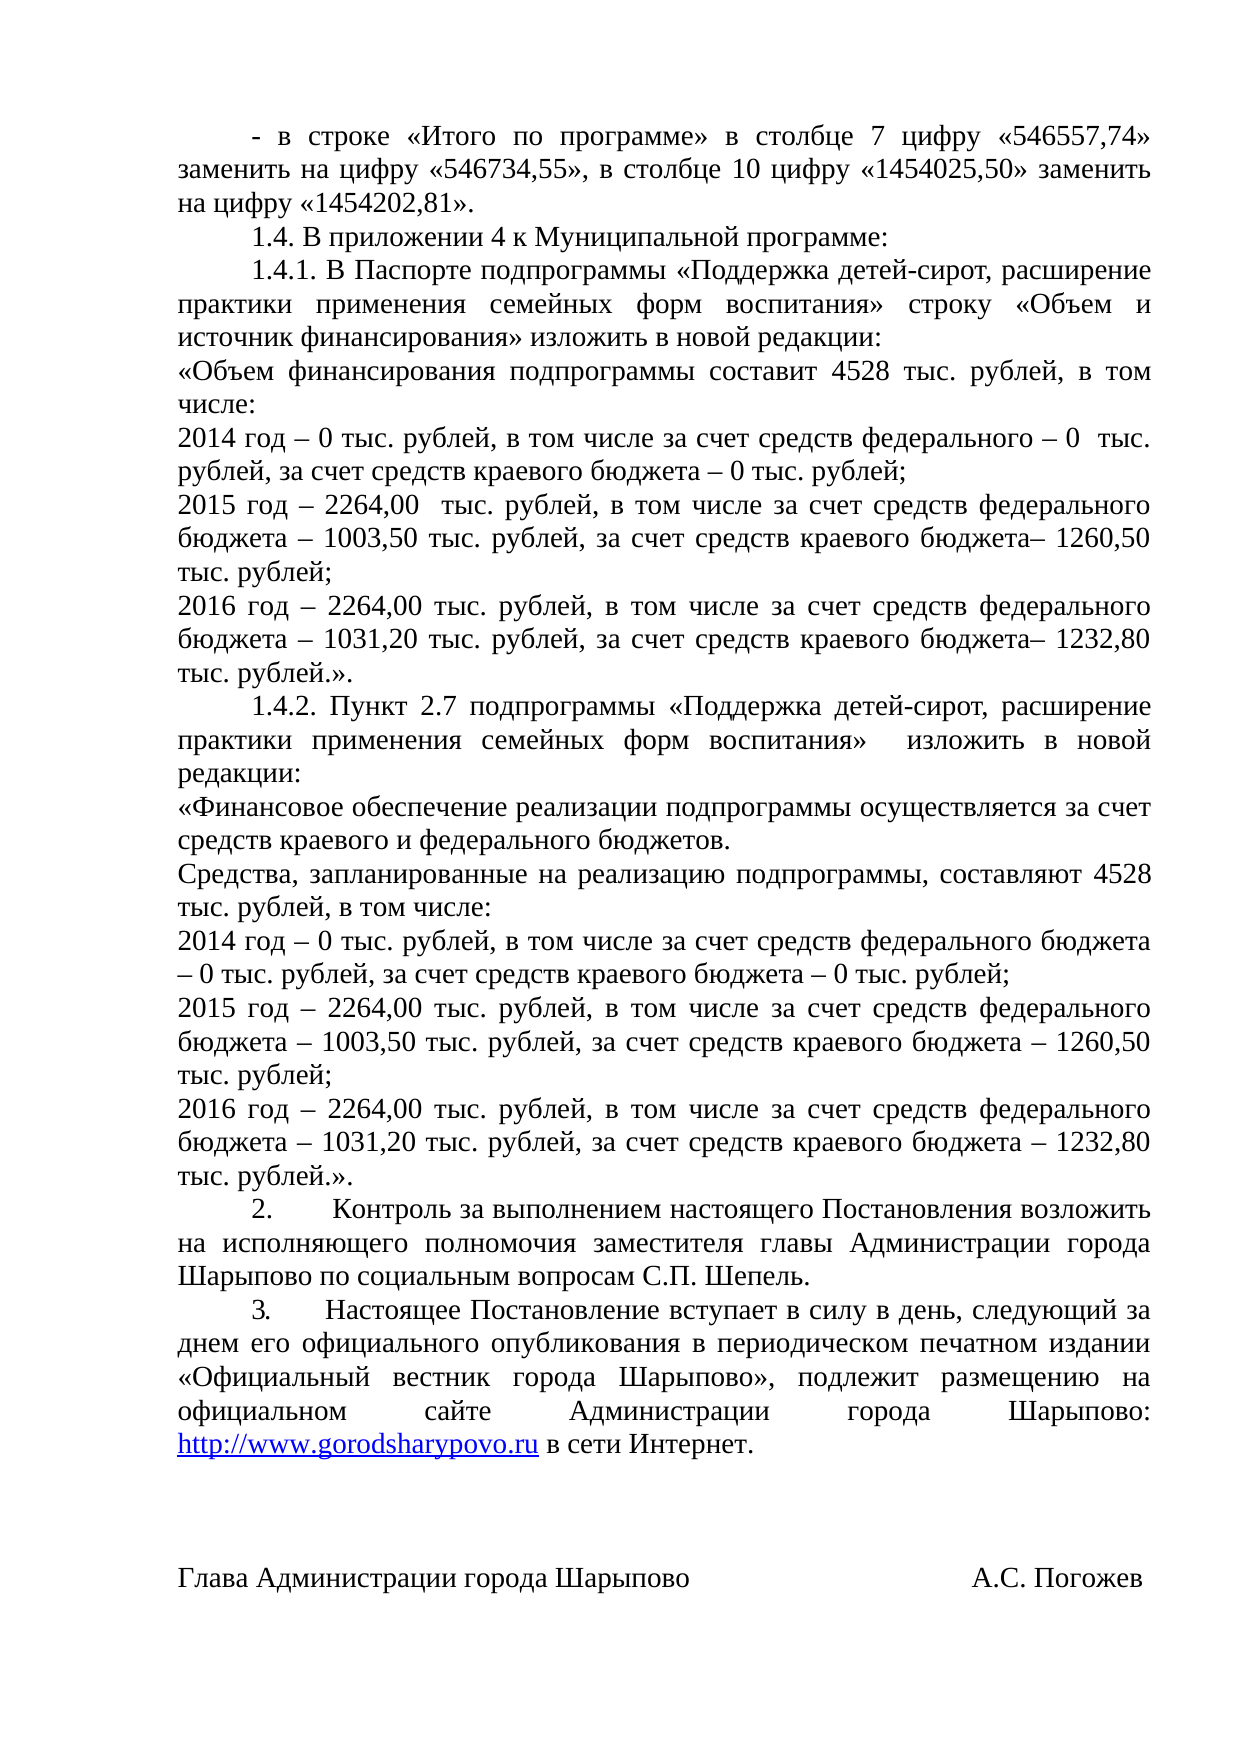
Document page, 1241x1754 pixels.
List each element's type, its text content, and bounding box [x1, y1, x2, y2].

text 2014 год – 0 тыс. рублей, в том числе за счет средств федерального бюджета – 0 тыс. рублей, за счет средств краевого бюджета – 0 тыс. рублей; [177, 923, 1152, 990]
text «Объем финансирования подпрограммы составит 4528 тыс. рублей, в том числе: [177, 353, 1152, 420]
text 2016 год – 2264,00 тыс. рублей, в том числе за счет средств федерального бюджета – 1031,20 тыс. рублей, за счет средств краевого бюджета– 1232,80 тыс. рублей.». [177, 588, 1152, 688]
text «Финансовое обеспечение реализации подпрограммы осуществляется за счет средств краевого и федерального бюджетов. [177, 789, 1152, 856]
text Средства, запланированные на реализацию подпрограммы, составляют 4528 тыс. рублей, в том числе: [177, 856, 1152, 923]
text 2016 год – 2264,00 тыс. рублей, в том числе за счет средств федерального бюджета – 1031,20 тыс. рублей, за счет средств краевого бюджета – 1232,80 тыс. рублей.». [177, 1091, 1152, 1191]
list Контроль за выполнением настоящего Постановления возложить на исполняющего полномочия заместителя главы Администрации города Шарыпово по социальным вопросам С.П. Шепель. [177, 1191, 1152, 1292]
text 1.4. В приложении 4 к Муниципальной программе: [177, 219, 1152, 252]
text 2015 год – 2264,00 тыс. рублей, в том числе за счет средств федерального бюджета – 1003,50 тыс. рублей, за счет средств краевого бюджета– 1260,50 тыс. рублей; [177, 487, 1152, 588]
text 2014 год – 0 тыс. рублей, в том числе за счет средств федерального – 0 тыс. рублей, за счет средств краевого бюджета – 0 тыс. рублей; [177, 420, 1152, 487]
list Настоящее Постановление вступает в силу в день, следующий за днем его официального опубликования в периодическом печатном издании «Официальный вестник города Шарыпово», подлежит размещению на официальном сайте Администрации города Шарыпово: http://www.gorodsharypovo.ru в сети Интернет. [177, 1292, 1152, 1460]
text - в строке «Итого по программе» в столбце 7 цифру «546557,74» заменить на цифру «546734,55», в столбце 10 цифру «1454025,50» заменить на цифру «1454202,81». [177, 118, 1152, 219]
text 1.4.2. Пункт 2.7 подпрограммы «Поддержка детей-сирот, расширение практики применения семейных форм воспитания» изложить в новой редакции: [177, 688, 1152, 789]
text 1.4.1. В Паспорте подпрограммы «Поддержка детей-сирот, расширение практики применения семейных форм воспитания» строку «Объем и источник финансирования» изложить в новой редакции: [177, 252, 1152, 353]
text 2015 год – 2264,00 тыс. рублей, в том числе за счет средств федерального бюджета – 1003,50 тыс. рублей, за счет средств краевого бюджета – 1260,50 тыс. рублей; [177, 990, 1152, 1091]
text Глава Администрации города Шарыпово А.С. Погожев [177, 1560, 1152, 1594]
